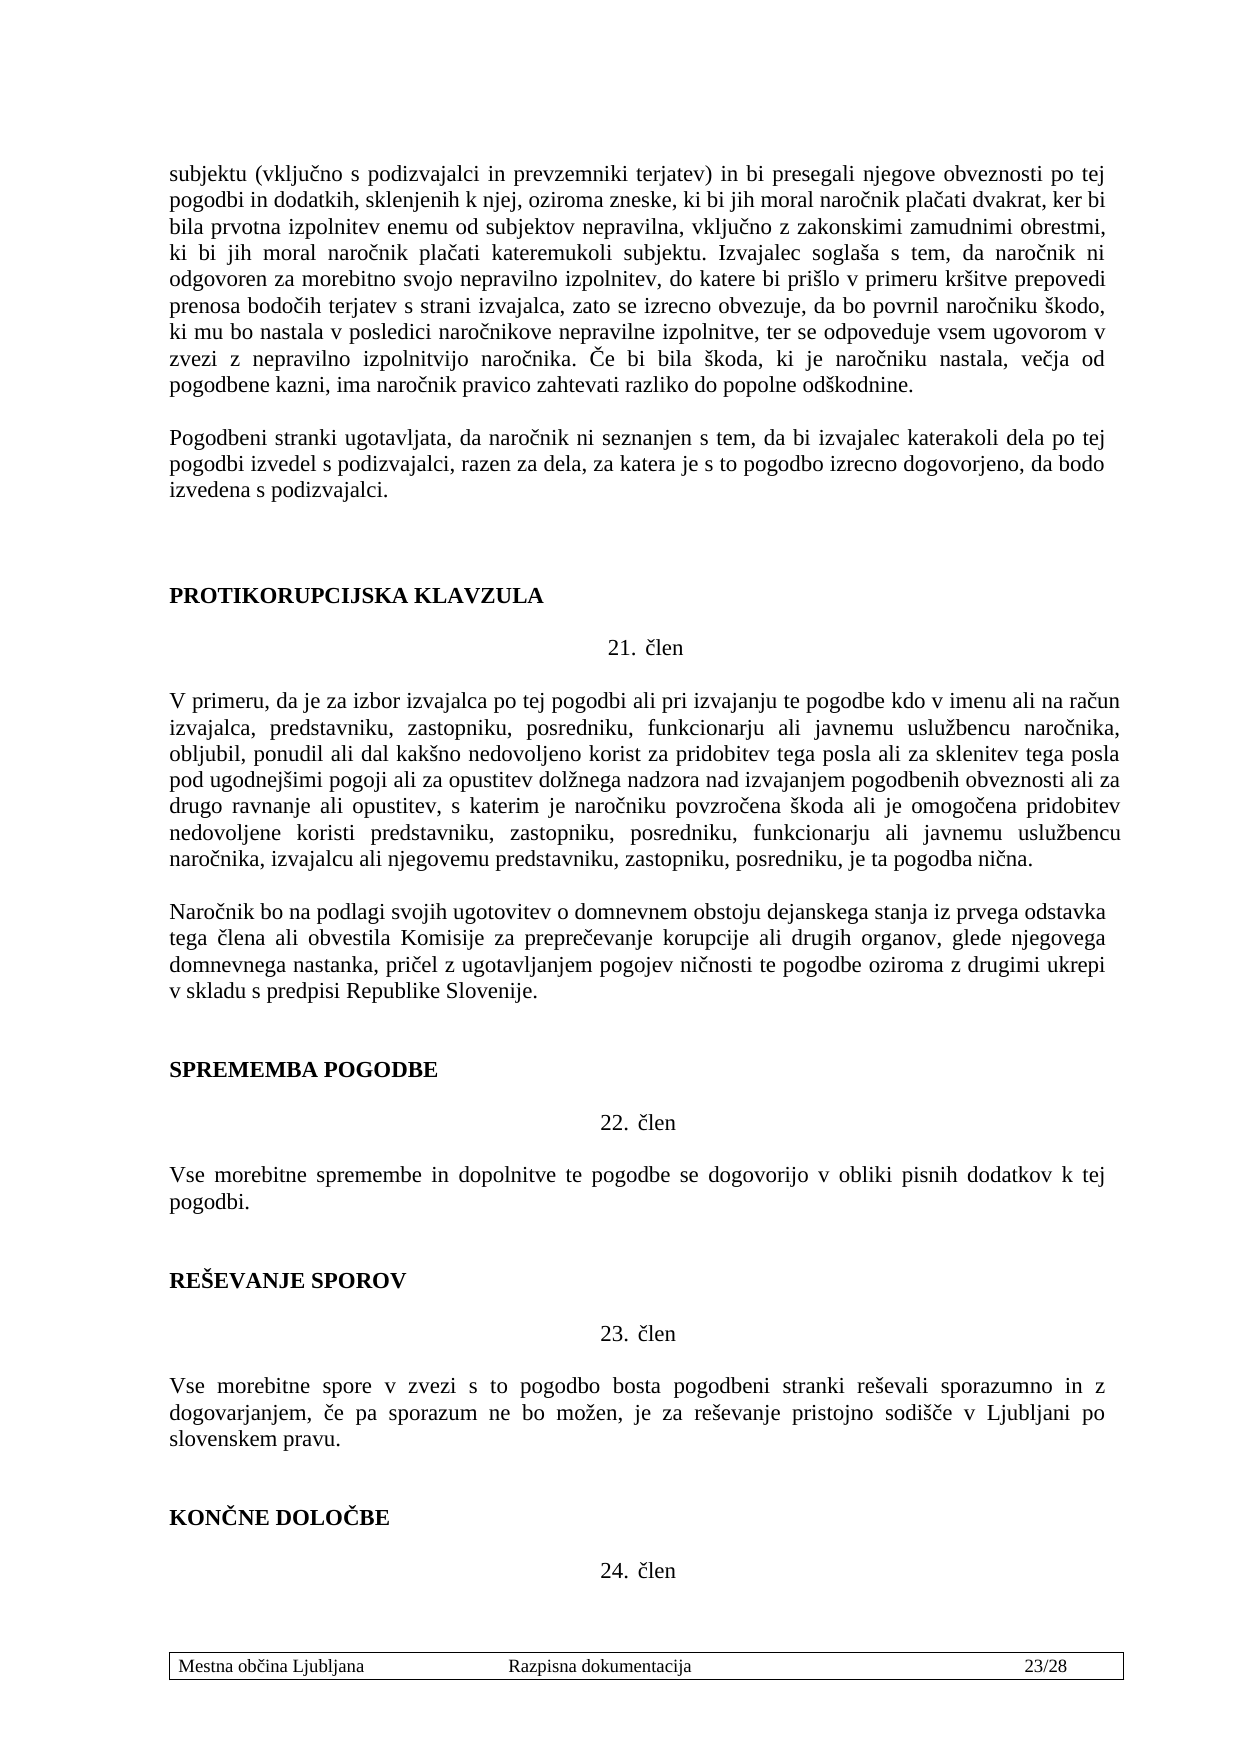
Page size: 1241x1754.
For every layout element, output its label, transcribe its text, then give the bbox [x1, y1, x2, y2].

list člen [169, 1109, 1107, 1135]
text REŠEVANJE SPOROV [169, 1267, 1107, 1293]
text Pogodbeni stranki ugotavljata, da naročnik ni seznanjen s tem, da bi izvajalec katerakoli dela po tej pogodbi izvedel s podizvajalci, razen za dela, za katera je s to pogodbo izrecno dogovorjeno, da bodo izvedena s podizvajalci. [169, 424, 1107, 503]
list člen [169, 1320, 1107, 1346]
list člen [169, 1557, 1107, 1583]
list člen [169, 634, 1122, 661]
text Vse morebitne spremembe in dopolnitve te pogodbe se dogovorijo v obliki pisnih dodatkov k tej pogodbi. [169, 1162, 1107, 1214]
text PROTIKORUPCIJSKA KLAVZULA [169, 582, 1122, 608]
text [169, 160, 1107, 397]
text Vse morebitne spore v zvezi s to pogodbo bosta pogodbeni stranki reševali sporazumno in z dogovarjanjem, če pa sporazum ne bo možen, je za reševanje pristojno sodišče v Ljubljani po slovenskem pravu. [169, 1372, 1107, 1451]
text SPREMEMBA POGODBE [169, 1056, 1107, 1082]
text KONČNE DOLOČBE [169, 1504, 1107, 1531]
text V primeru, da je za izbor izvajalca po tej pogodbi ali pri izvajanju te pogodbe kdo v imenu ali na račun izvajalca, predstavniku, zastopniku, posredniku, funkcionarju ali javnemu uslužbencu naročnika, obljubil, ponudil ali dal kakšno nedovoljeno korist za pridobitev tega posla ali za sklenitev tega posla pod ugodnejšimi pogoji ali za opustitev dolžnega nadzora nad izvajanjem pogodbenih obveznosti ali za drugo ravnanje ali opustitev, s katerim je naročniku povzročena škoda ali je omogočena pridobitev nedovoljene koristi predstavniku, zastopniku, posredniku, funkcionarju ali javnemu uslužbencu naročnika, izvajalcu ali njegovemu predstavniku, zastopniku, posredniku, je ta pogodba nična. [169, 687, 1122, 872]
text Naročnik bo na podlagi svojih ugotovitev o domnevnem obstoju dejanskega stanja iz prvega odstavka tega člena ali obvestila Komisije za preprečevanje korupcije ali drugih organov, glede njegovega domnevnega nastanka, pričel z ugotavljanjem pogojev ničnosti te pogodbe oziroma z drugimi ukrepi v skladu s predpisi Republike Slovenije. [169, 898, 1107, 1003]
